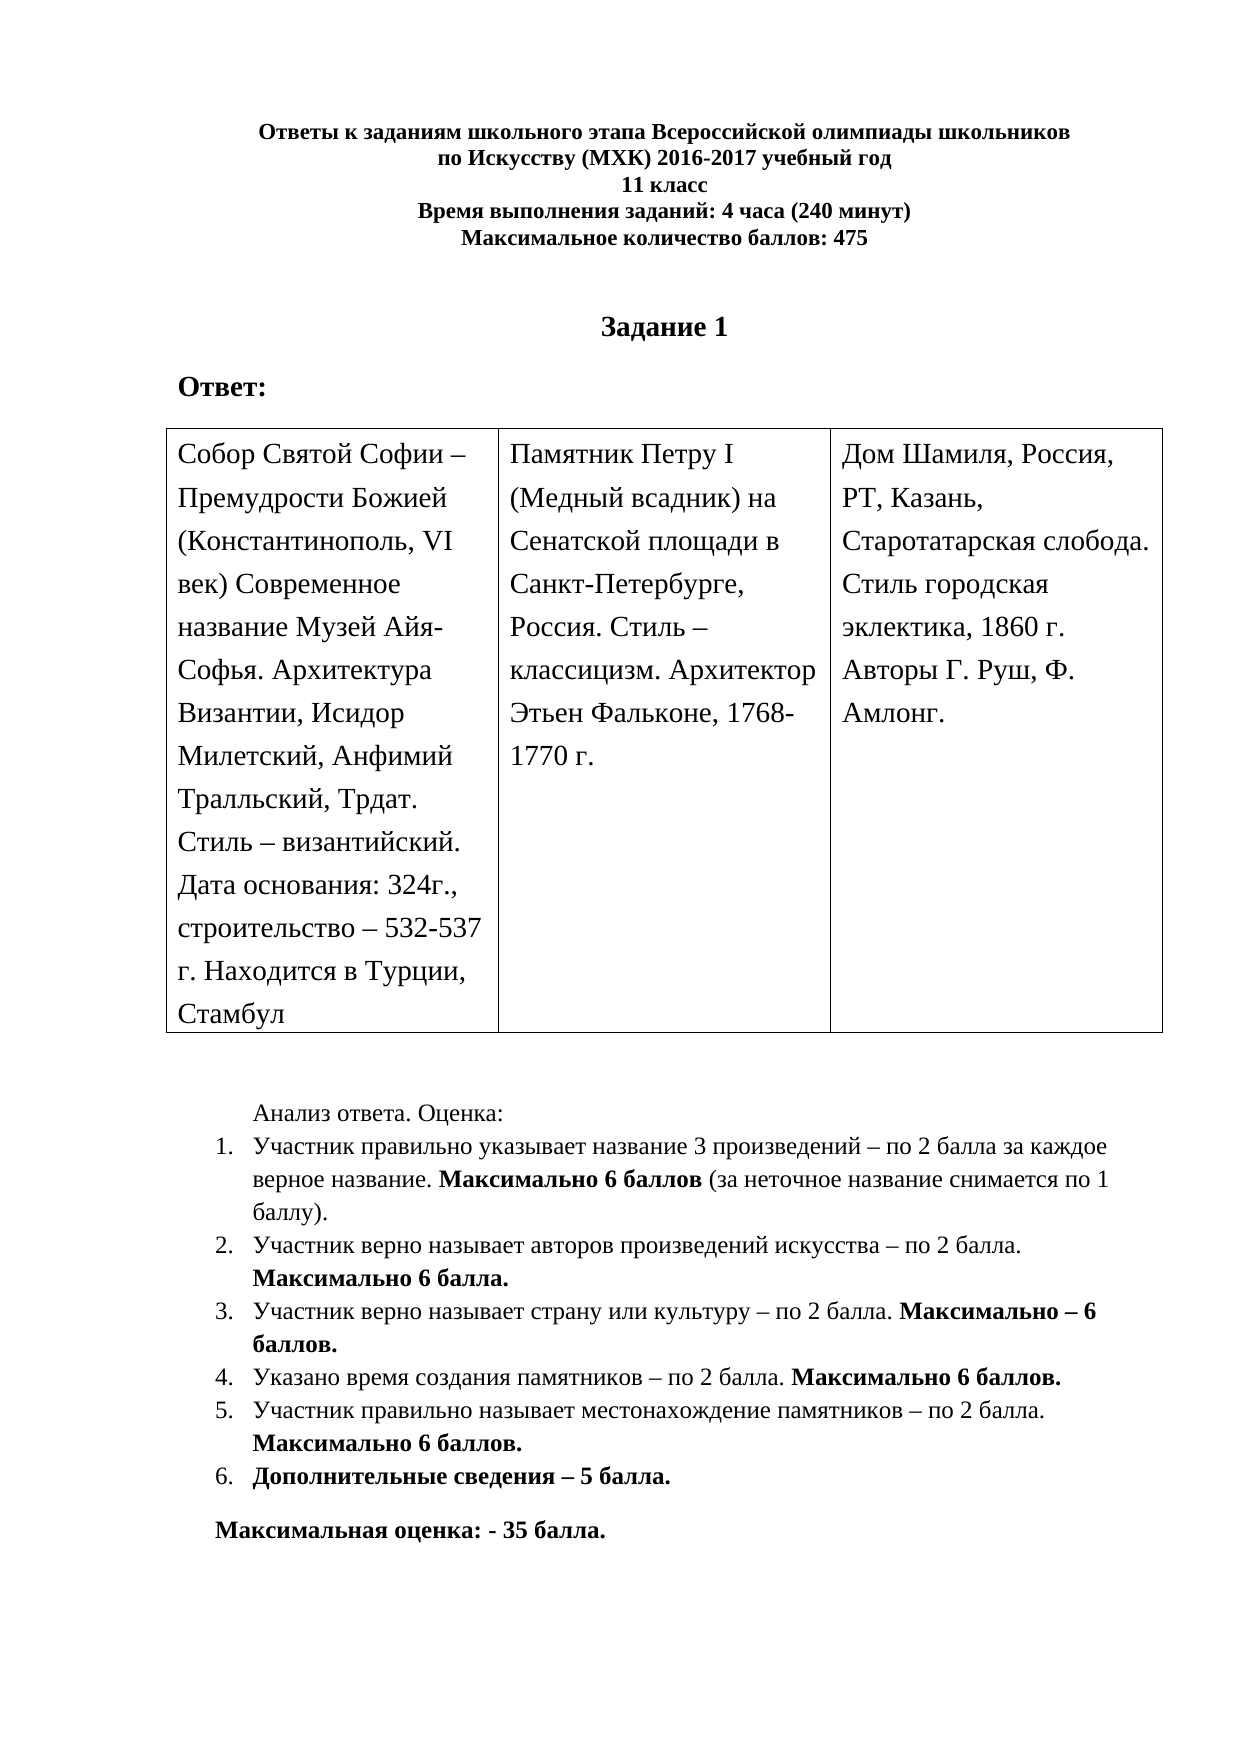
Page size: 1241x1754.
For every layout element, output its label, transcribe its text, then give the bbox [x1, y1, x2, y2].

text Время выполнения заданий: 4 часа (240 минут) [177, 197, 1152, 223]
text Задание 1 [177, 309, 1152, 343]
text по Искусству (МХК) 2016-2017 учебный год [177, 144, 1152, 171]
list Участник правильно называет местонахождение памятников – по 2 балла. Максимально 6 баллов. [215, 1395, 1152, 1457]
list Дополнительные сведения – 5 балла. [215, 1461, 1152, 1490]
text 11 класс [177, 171, 1152, 197]
list Анализ ответа. Оценка: [252, 1098, 1152, 1127]
list Участник верно называет страну или культуру – по 2 балла. Максимально – 6 баллов. [215, 1296, 1152, 1358]
text Максимальное количество баллов: 475 [177, 223, 1152, 250]
list Участник верно называет авторов произведений искусства – по 2 балла. Максимально 6 балла. [215, 1230, 1152, 1292]
text Максимальная оценка: - 35 балла. [215, 1515, 1152, 1544]
list Участник правильно указывает название 3 произведений – по 2 балла за каждое верное название. Максимально 6 баллов (за неточное название снимается по 1 баллу). [215, 1131, 1152, 1226]
text Ответы к заданиям школьного этапа Всероссийской олимпиады школьников [177, 118, 1152, 144]
table_header Памятник Петру I (Медный всадник) на Сенатской площади в Санкт-Петербурге, Россия. Стиль – классицизм. Архитектор Этьен Фальконе, 1768-1770 г. [499, 429, 830, 1032]
table_header Собор Святой Софии – Премудрости Божией (Константинополь, VI век) Современное название Музей Айя-Софья. Архитектура Византии, Исидор Милетский, Анфимий Тралльский, Трдат. Стиль – византийский. Дата основания: 324г., строительство – 532-537 г. Находится в Турции, Стамбул [167, 429, 498, 1032]
table_header Дом Шамиля, Россия, РТ, Казань, Старотатарская слобода. Стиль городская эклектика, 1860 г. Авторы Г. Руш, Ф. Амлонг. [831, 429, 1162, 1032]
list Указано время создания памятников – по 2 балла. Максимально 6 баллов. [215, 1362, 1152, 1391]
text Ответ: [177, 369, 1152, 402]
